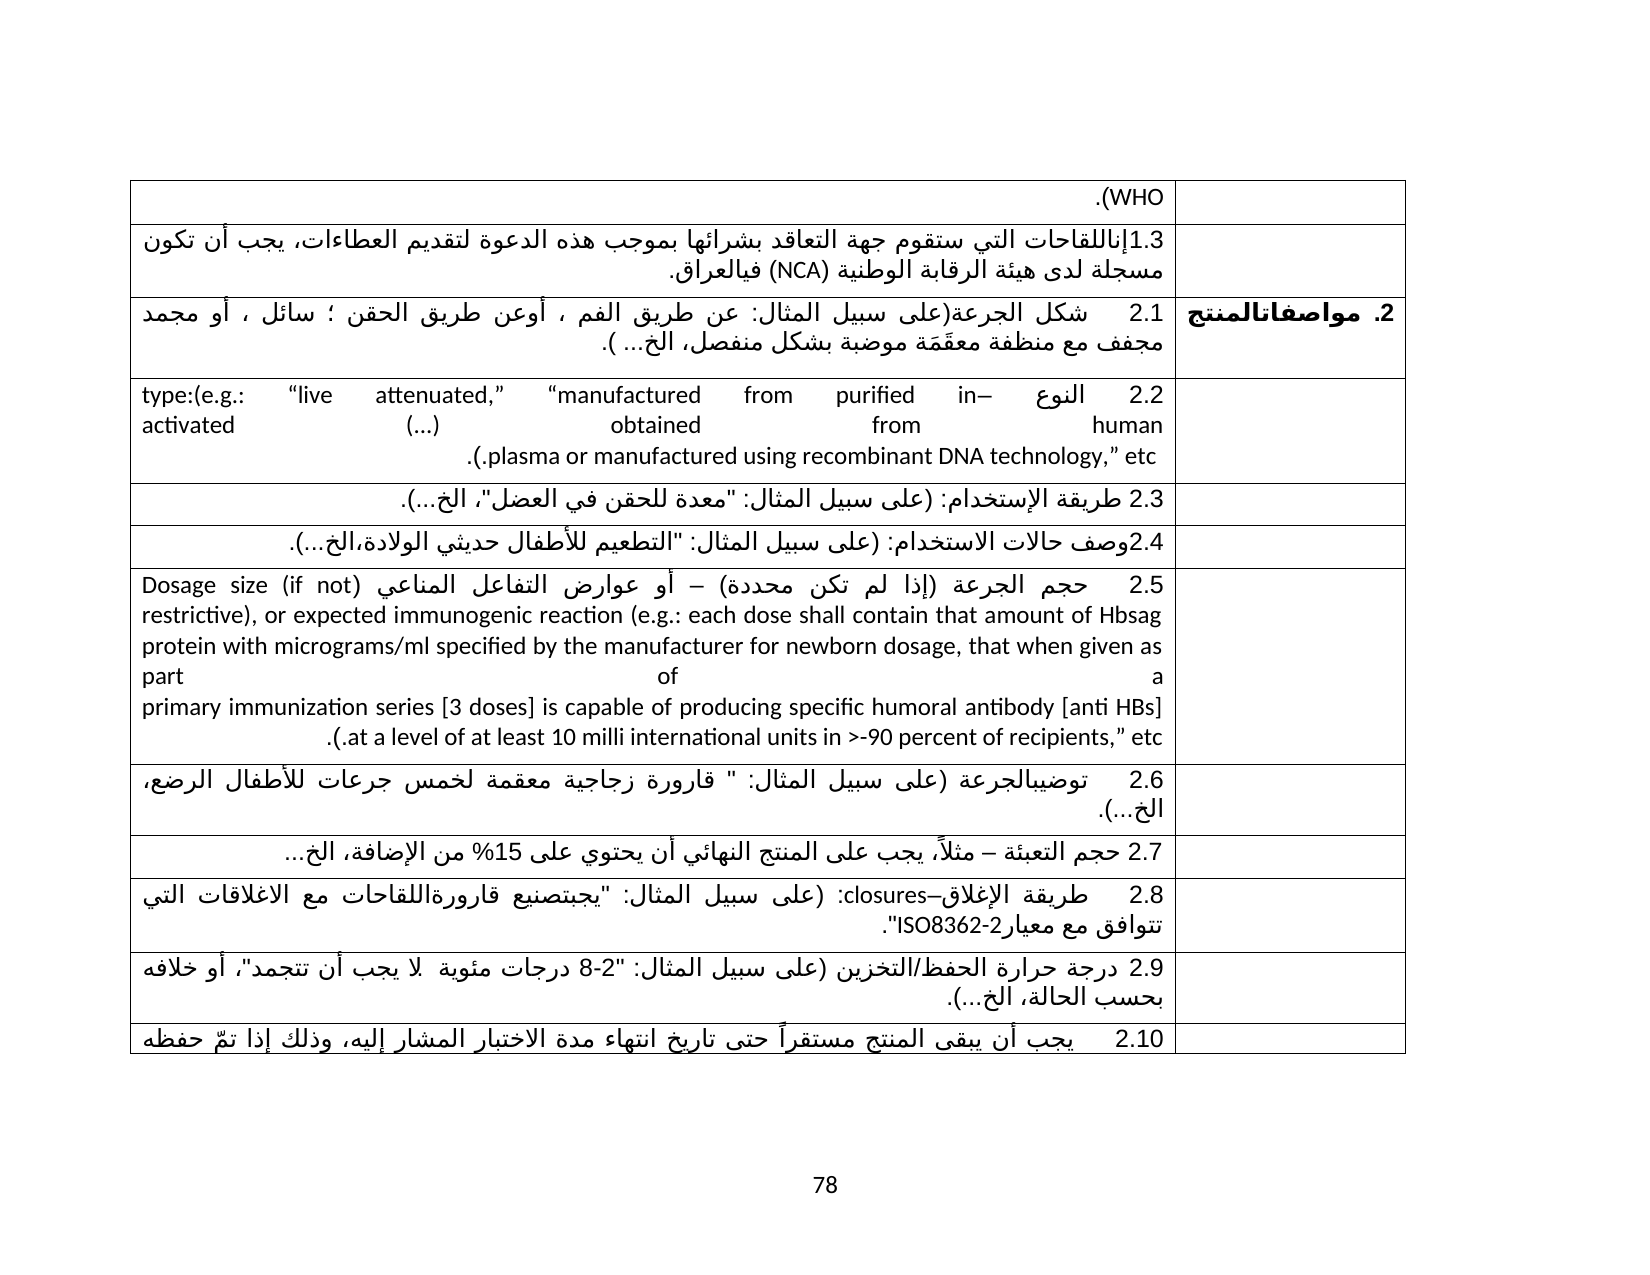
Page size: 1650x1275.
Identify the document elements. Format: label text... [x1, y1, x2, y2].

table_cell [1176, 569, 1405, 764]
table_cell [131, 1024, 1175, 1053]
table_cell 2.8 طريقة الإغلاق–closures: (على سبيل المثال: "يجبتصنيع قارورةاللقاحات مع الاغلاقات التي تتوافق مع معيارISO8362-2". [131, 879, 1175, 952]
table_cell [1176, 379, 1405, 483]
table_cell 2.1 شكل الجرعة(على سبيل المثال: عن طريق الفم ، أوعن طريق الحقن ؛ سائل ، أو مجمد مجفف مع منظفة معقَمَة موضبة بشكل منفصل، الخ... ). [131, 298, 1175, 378]
table_cell 2.4وصف حالات الاستخدام: (على سبيل المثال: "التطعيم للأطفال حديثي الولادة،الخ...). [131, 526, 1175, 568]
table_cell [1176, 953, 1405, 1023]
table_cell 2.7 حجم التعبئة – مثلاً، يجب على المنتج النهائي أن يحتوي على 15% من الإضافة، الخ... [131, 836, 1175, 878]
table_cell 2.5 حجم الجرعة (إذا لم تكن محددة) – أو عوارض التفاعل المناعي (Dosage size (if not restrictive), or expected immunogenic reaction (e.g.: each dose shall contain that amount of Hbsag protein with micrograms/ml specified by the manufacturer for newborn dosage, that when given as part of a primary immunization series [3 doses] is capable of producing specific humoral antibody [anti HBs] at a level of at least 10 milli international units in >-90 percent of recipients,” etc.). [131, 569, 1175, 764]
table_cell [1176, 181, 1405, 224]
table_cell 2.3 طريقة الإستخدام: (على سبيل المثال: "معدة للحقن في العضل"، الخ...). [131, 484, 1175, 525]
table_cell 1.3إناللقاحات التي ستقوم جهة التعاقد بشرائها بموجب هذه الدعوة لتقديم العطاءات، يجب أن تكون مسجلة لدى هيئة الرقابة الوطنية (NCA) فيالعراق. [131, 225, 1175, 297]
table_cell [131, 181, 1175, 224]
table_cell 2.6 توضيبالجرعة (على سبيل المثال: " قارورة زجاجية معقمة لخمس جرعات للأطفال الرضع، الخ...). [131, 765, 1175, 835]
table_cell [1176, 225, 1405, 297]
table_cell [1176, 836, 1405, 878]
table_cell 2. مواصفاتالمنتج [1176, 298, 1405, 378]
table_cell [1176, 526, 1405, 568]
table_cell [1176, 1024, 1405, 1053]
table_cell [1176, 879, 1405, 952]
table_cell [1176, 484, 1405, 525]
table_cell 2.9 درجة حرارة الحفظ/التخزين (على سبيل المثال: "2-8 درجات مئوية. لا يجب أن تتجمد"، أو خلافه بحسب الحالة، الخ...). [131, 953, 1175, 1023]
table_cell 2.2 النوع –type:(e.g.: “live attenuated,” “manufactured from purified in activated (...) obtained from human plasma or manufactured using recombinant DNA technology,” etc.). [131, 379, 1175, 483]
table_cell [1176, 765, 1405, 835]
